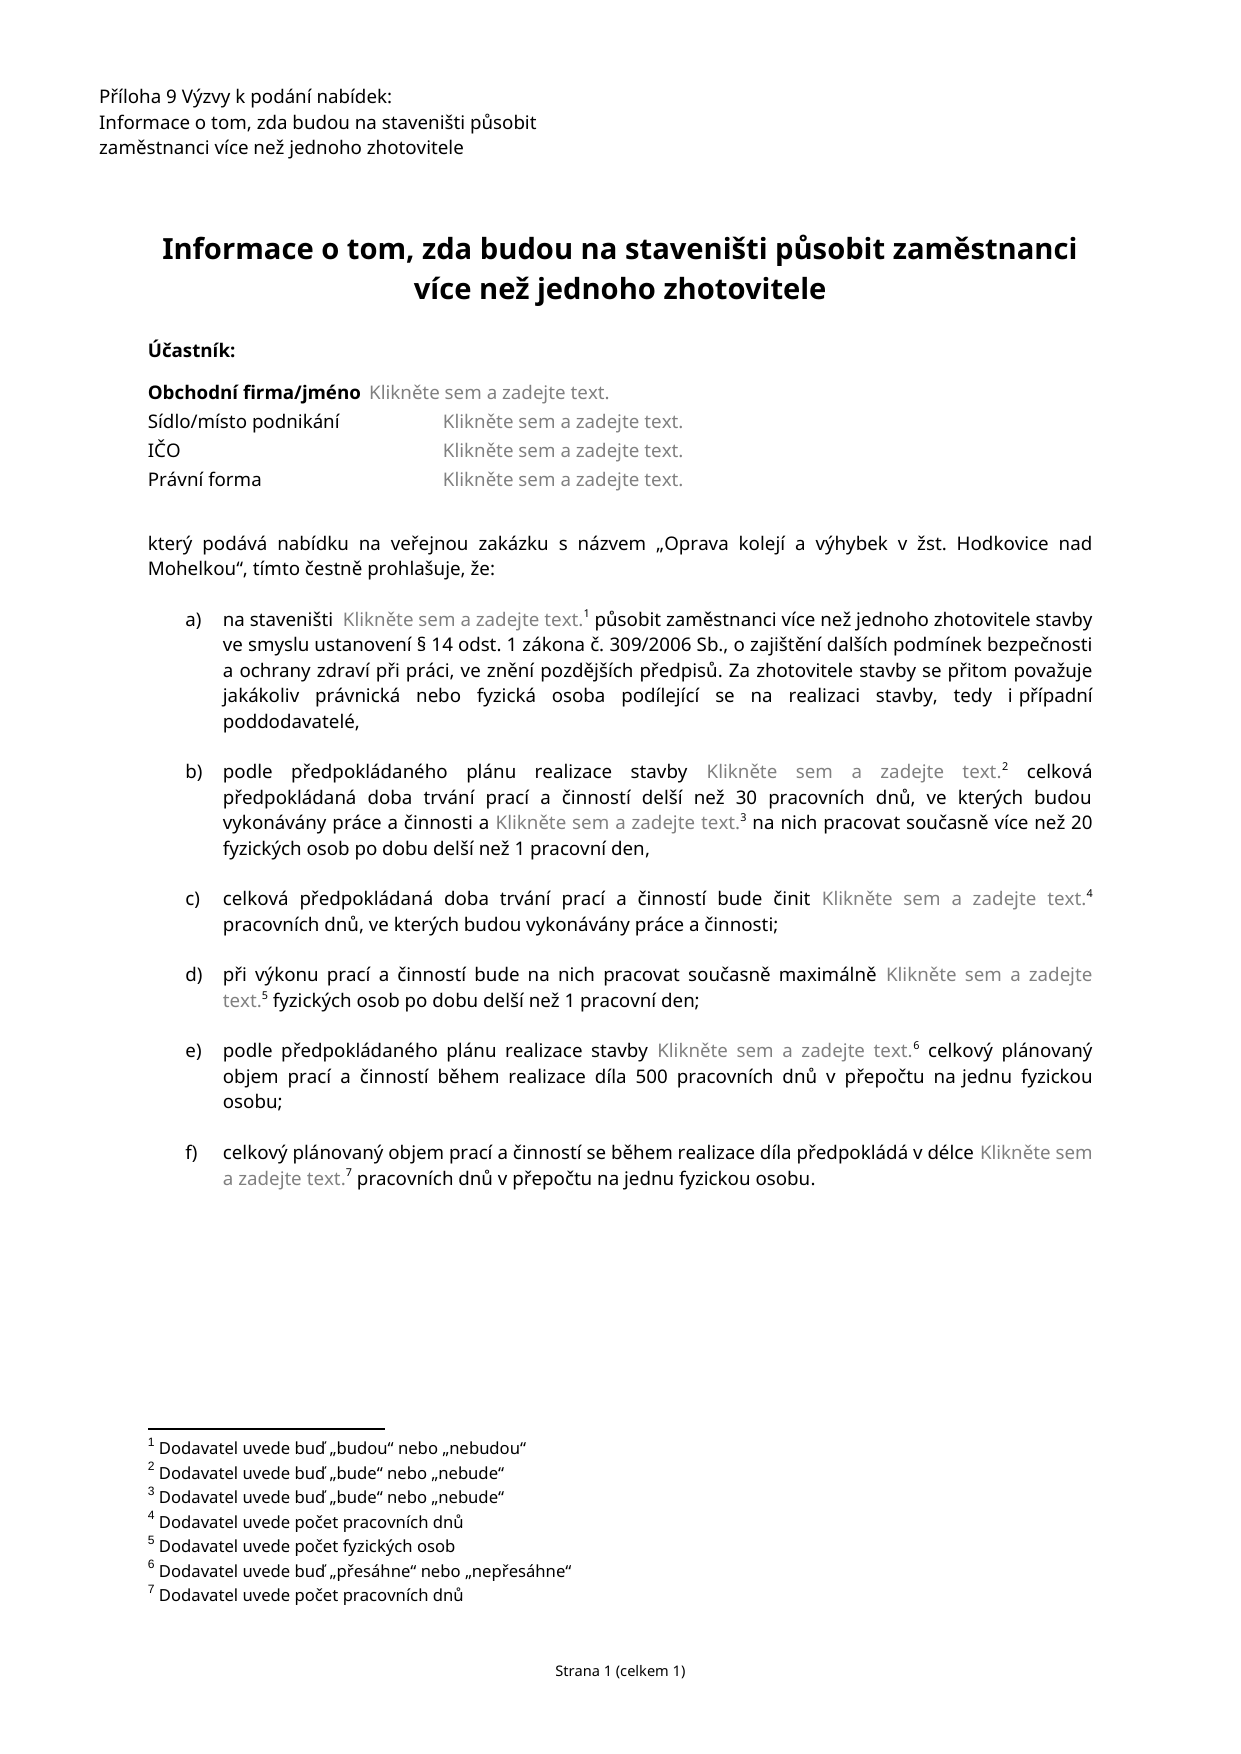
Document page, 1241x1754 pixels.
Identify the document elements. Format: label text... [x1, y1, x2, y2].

text IČO [148, 434, 1093, 463]
title Informace o tom, zda budou na staveništi působit zaměstnanci více než jednoho zhotovitele [148, 228, 1093, 308]
list při výkonu prací a činností bude na nich pracovat současně maximálně fyzických osob po dobu delší než 1 pracovní den; [185, 962, 1093, 1013]
text Právní forma [148, 463, 1093, 492]
list celková předpokládaná doba trvání prací a činností bude činit pracovních dnů, ve kterých budou vykonávány práce a činnosti; [185, 886, 1093, 937]
text který podává nabídku na veřejnou zakázku s názvem „Oprava kolejí a výhybek v žst. Hodkovice nad Mohelkou“, tímto čestně prohlašuje, že: [148, 530, 1093, 581]
text Účastník: [148, 333, 1093, 364]
text Sídlo/místo podnikání [148, 405, 1093, 434]
list podle předpokládaného plánu realizace stavby celkový plánovaný objem prací a činností během realizace díla 500 pracovních dnů v přepočtu na jednu fyzickou osobu; [185, 1038, 1093, 1114]
list podle předpokládaného plánu realizace stavby celková předpokládaná doba trvání prací a činností delší než 30 pracovních dnů, ve kterých budou vykonávány práce a činnosti a na nich pracovat současně více než 20 fyzických osob po dobu delší než 1 pracovní den, [185, 759, 1093, 861]
text Obchodní firma/jméno [148, 376, 1093, 405]
list celkový plánovaný objem prací a činností se během realizace díla předpokládá v délce pracovních dnů v přepočtu na jednu fyzickou osobu. [185, 1139, 1093, 1190]
list na staveništi působit zaměstnanci více než jednoho zhotovitele stavby ve smyslu ustanovení § 14 odst. 1 zákona č. 309/2006 Sb., o zajištění dalších podmínek bezpečnosti a ochrany zdraví při práci, ve znění pozdějších předpisů. Za zhotovitele stavby se přitom považuje jakákoliv právnická nebo fyzická osoba podílející se na realizaci stavby, tedy i případní poddodavatelé, [185, 606, 1093, 734]
